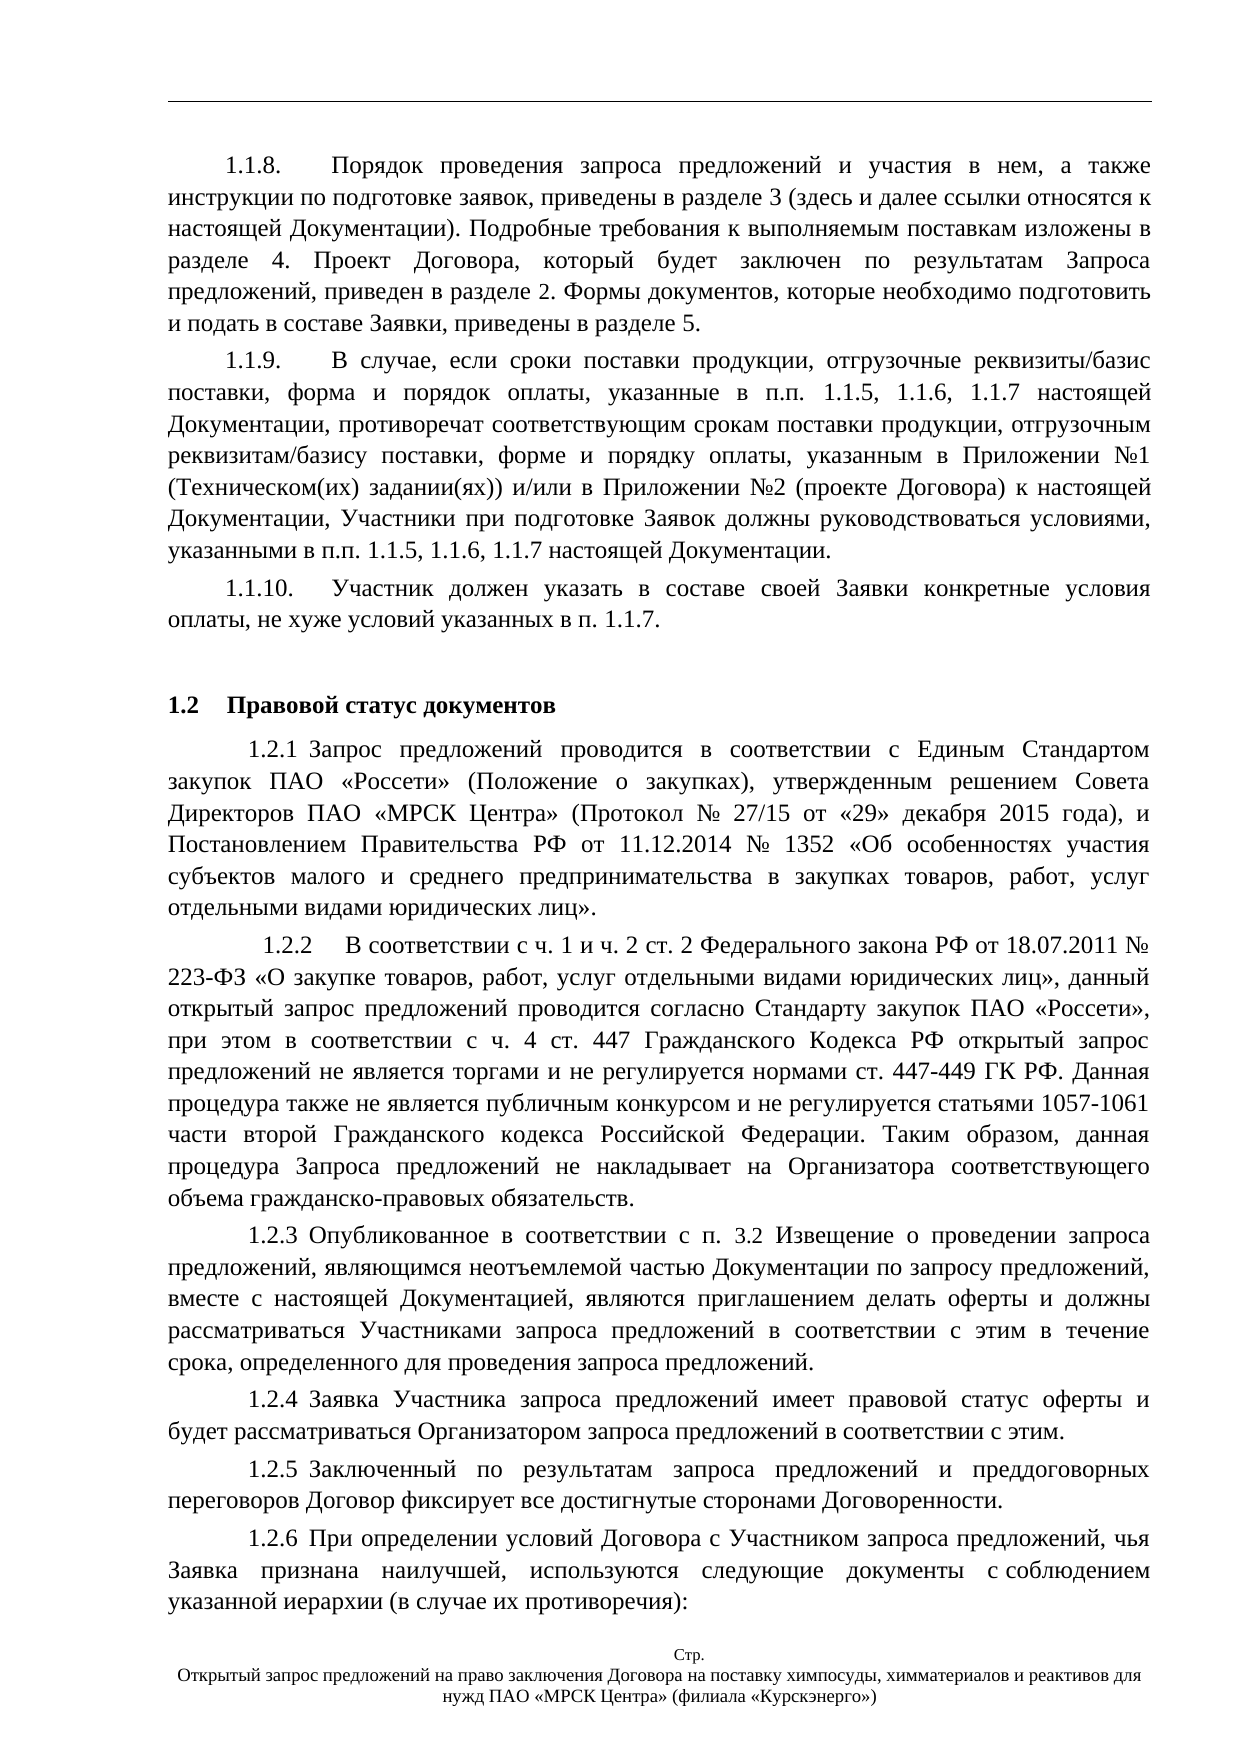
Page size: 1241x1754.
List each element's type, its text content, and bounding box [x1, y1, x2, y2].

list Порядок проведения запроса предложений и участия в нем, а также инструкции по подготовке заявок, приведены в разделе 3 (здесь и далее ссылки относятся к настоящей Документации). Подробные требования к выполняемым поставкам изложены в разделе 4. Проект Договора, который будет заключен по результатам Запроса предложений, приведен в разделе 2. Формы документов, которые необходимо подготовить и подать в составе Заявки, приведены в разделе 5. [168, 150, 1152, 337]
list Участник должен указать в составе своей Заявки конкретные условия оплаты, не хуже условий указанных в п. 1.1.7. [168, 573, 1152, 633]
list В случае, если сроки поставки продукции, отгрузочные реквизиты/базис поставки, форма и порядок оплаты, указанные в п.п. 1.1.5, 1.1.6, 1.1.7 настоящей Документации, противоречат соответствующим срокам поставки продукции, отгрузочным реквизитам/базису поставки, форме и порядку оплаты, указанным в Приложении №1 (Техническом(их) задании(ях)) и/или в Приложении №2 (проекте Договора) к настоящей Документации, Участники при подготовке Заявок должны руководствоваться условиями, указанными в п.п. 1.1.5, 1.1.6, 1.1.7 настоящей Документации. [168, 346, 1152, 564]
subtitle Правовой статус документов [168, 690, 1152, 719]
list В соответствии с ч. 1 и ч. 2 ст. 2 Федерального закона РФ от 18.07.2011 № 223-ФЗ «О закупке товаров, работ, услуг отдельными видами юридических лиц», данный открытый запрос предложений проводится согласно Стандарту закупок ПАО «Россети», при этом в соответствии с ч. 4 ст. 447 Гражданского Кодекса РФ открытый запрос предложений не является торгами и не регулируется нормами ст. 447-449 ГК РФ. Данная процедура также не является публичным конкурсом и не регулируется статьями 1057-1061 части второй Гражданского кодекса Российской Федерации. Таким образом, данная процедура Запроса предложений не накладывает на Организатора соответствующего объема гражданско-правовых обязательств. [168, 930, 1150, 1211]
list При определении условий Договора с Участником запроса предложений, чья Заявка признана наилучшей, используются следующие документы с соблюдением указанной иерархии (в случае их противоречия): [168, 1523, 1150, 1615]
list Опубликованное в соответствии с п. 3.2 Извещение о проведении запроса предложений, являющимся неотъемлемой частью Документации по запросу предложений, вместе с настоящей Документацией, являются приглашением делать оферты и должны рассматриваться Участниками запроса предложений в соответствии с этим в течение срока, определенного для проведения запроса предложений. [168, 1220, 1150, 1375]
list Запрос предложений проводится в соответствии с Единым Стандартом закупок ПАО «Россети» (Положение о закупках), утвержденным решением Совета Директоров ПАО «МРСК Центра» (Протокол № 27/15 от «29» декабря 2015 года), и Постановлением Правительства РФ от 11.12.2014 № 1352 «Об особенностях участия субъектов малого и среднего предпринимательства в закупках товаров, работ, услуг отдельными видами юридических лиц». [168, 734, 1150, 921]
list Заключенный по результатам запроса предложений и преддоговорных переговоров Договор фиксирует все достигнутые сторонами Договоренности. [168, 1454, 1150, 1514]
list Заявка Участника запроса предложений имеет правовой статус оферты и будет рассматриваться Организатором запроса предложений в соответствии с этим. [168, 1384, 1150, 1445]
